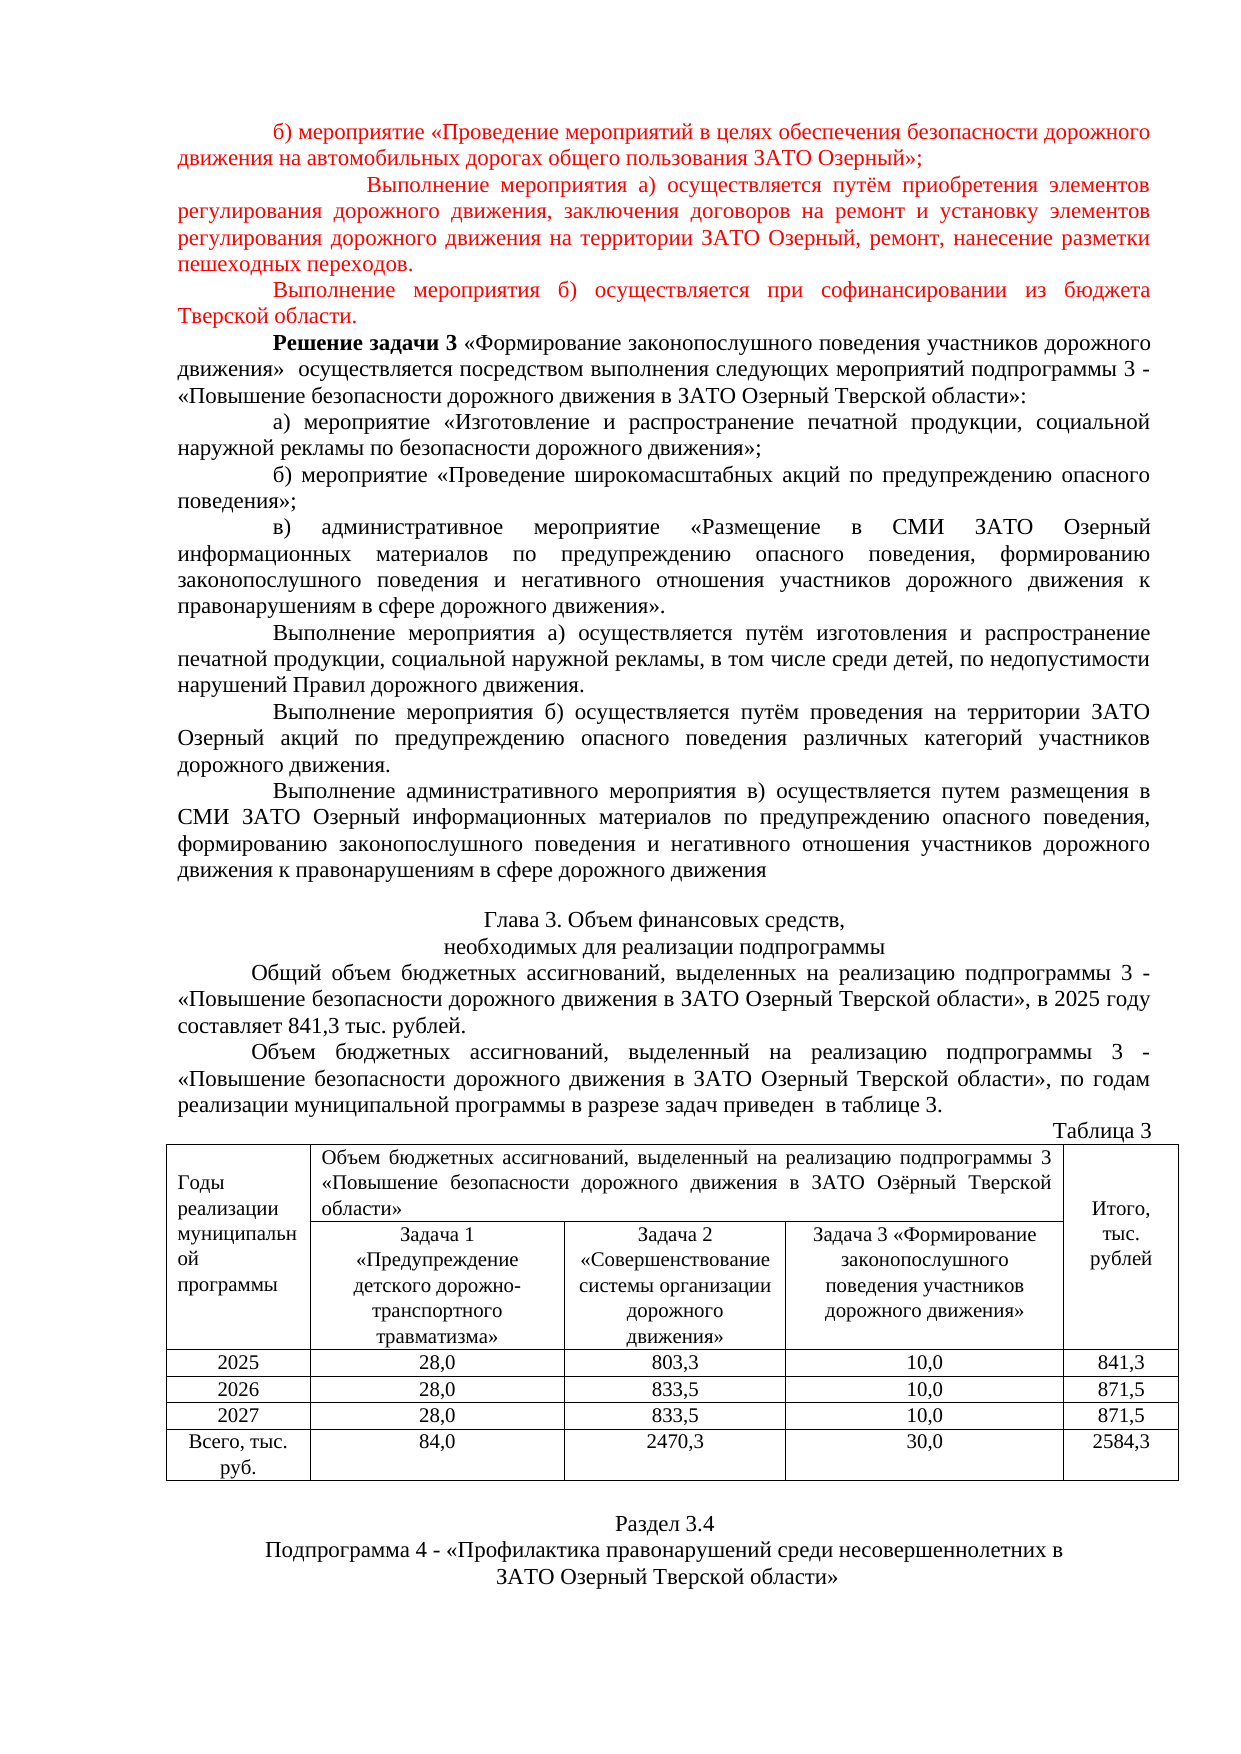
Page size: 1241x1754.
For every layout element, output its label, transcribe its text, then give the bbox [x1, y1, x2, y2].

table_cell Задача 1 «Предупреждение детского дорожно-транспортного травматизма» [311, 1222, 564, 1349]
text ЗАТО Озерный Тверской области» [177, 1563, 1152, 1589]
table_cell 833,5 [565, 1377, 785, 1402]
table_cell 2584,3 [1064, 1430, 1178, 1480]
table_cell 841,3 [1064, 1350, 1178, 1376]
text Выполнение административного мероприятия в) осуществляется путем размещения в СМИ ЗАТО Озерный информационных материалов по предупреждению опасного поведения, формированию законопослушного поведения и негативного отношения участников дорожного движения к правонарушениям в сфере дорожного движения [177, 777, 1152, 882]
table_cell 10,0 [786, 1350, 1063, 1376]
table_cell 2026 [167, 1377, 310, 1402]
table_cell Задача 2 «Совершенствование системы организации дорожного движения» [565, 1222, 785, 1349]
table_cell 28,0 [311, 1350, 564, 1376]
text а) мероприятие «Изготовление и распространение печатной продукции, социальной наружной рекламы по безопасности дорожного движения»; [177, 408, 1152, 461]
table_cell Задача 3 «Формирование законопослушного поведения участников дорожного движения» [786, 1222, 1063, 1349]
table_cell 10,0 [786, 1403, 1063, 1428]
table_cell 803,3 [565, 1350, 785, 1376]
text Раздел 3.4 [177, 1510, 1152, 1536]
text Решение задачи 3 «Формирование законопослушного поведения участников дорожного движения» осуществляется посредством выполнения следующих мероприятий подпрограммы 3 - «Повышение безопасности дорожного движения в ЗАТО Озерный Тверской области»: [177, 329, 1152, 408]
text б) мероприятие «Проведение мероприятий в целях обеспечения безопасности дорожного движения на автомобильных дорогах общего пользования ЗАТО Озерный»; [177, 118, 1152, 171]
table_cell 10,0 [786, 1377, 1063, 1402]
table_cell 2470,3 [565, 1430, 785, 1480]
table_cell 871,5 [1064, 1403, 1178, 1428]
table_cell 2025 [167, 1350, 310, 1376]
text Подпрограмма 4 - «Профилактика правонарушений среди несовершеннолетних в [177, 1536, 1152, 1563]
table_cell 2027 [167, 1403, 310, 1428]
table_cell 28,0 [311, 1403, 564, 1428]
table_cell 833,5 [565, 1403, 785, 1428]
text Выполнение мероприятия б) осуществляется при софинансировании из бюджета Тверской области. [177, 276, 1152, 329]
table_header Объем бюджетных ассигнований, выделенный на реализацию подпрограммы 3 «Повышение безопасности дорожного движения в ЗАТО Озёрный Тверской области» [311, 1145, 1063, 1221]
table_header Итого, тыс. рублей [1064, 1145, 1178, 1349]
text Объем бюджетных ассигнований, выделенный на реализацию подпрограммы 3 - «Повышение безопасности дорожного движения в ЗАТО Озерный Тверской области», по годам реализации муниципальной программы в разрезе задач приведен в таблице 3. [177, 1038, 1152, 1117]
table_cell 84,0 [311, 1430, 564, 1480]
text Выполнение мероприятия а) осуществляется путём изготовления и распространение печатной продукции, социальной наружной рекламы, в том числе среди детей, по недопустимости нарушений Правил дорожного движения. [177, 619, 1152, 698]
table_cell 30,0 [786, 1430, 1063, 1480]
text в) административное мероприятие «Размещение в СМИ ЗАТО Озерный информационных материалов по предупреждению опасного поведения, формированию законопослушного поведения и негативного отношения участников дорожного движения к правонарушениям в сфере дорожного движения». [177, 513, 1152, 619]
text Таблица 3 [177, 1117, 1152, 1144]
text Глава 3. Объем финансовых средств, [177, 906, 1152, 933]
text б) мероприятие «Проведение широкомасштабных акций по предупреждению опасного поведения»; [177, 461, 1152, 513]
text Выполнение мероприятия б) осуществляется путём проведения на территории ЗАТО Озерный акций по предупреждению опасного поведения различных категорий участников дорожного движения. [177, 698, 1152, 777]
table_cell 871,5 [1064, 1377, 1178, 1402]
text необходимых для реализации подпрограммы [177, 933, 1152, 959]
table_cell 28,0 [311, 1377, 564, 1402]
text Выполнение мероприятия а) осуществляется путём приобретения элементов регулирования дорожного движения, заключения договоров на ремонт и установку элементов регулирования дорожного движения на территории ЗАТО Озерный, ремонт, нанесение разметки пешеходных переходов. [177, 171, 1152, 276]
table_cell Всего, тыс. руб. [167, 1430, 310, 1480]
text Общий объем бюджетных ассигнований, выделенных на реализацию подпрограммы 3 - «Повышение безопасности дорожного движения в ЗАТО Озерный Тверской области», в 2025 году составляет 841,3 тыс. рублей. [177, 959, 1152, 1038]
table_header Годы реализации муниципальной программы [167, 1145, 310, 1349]
